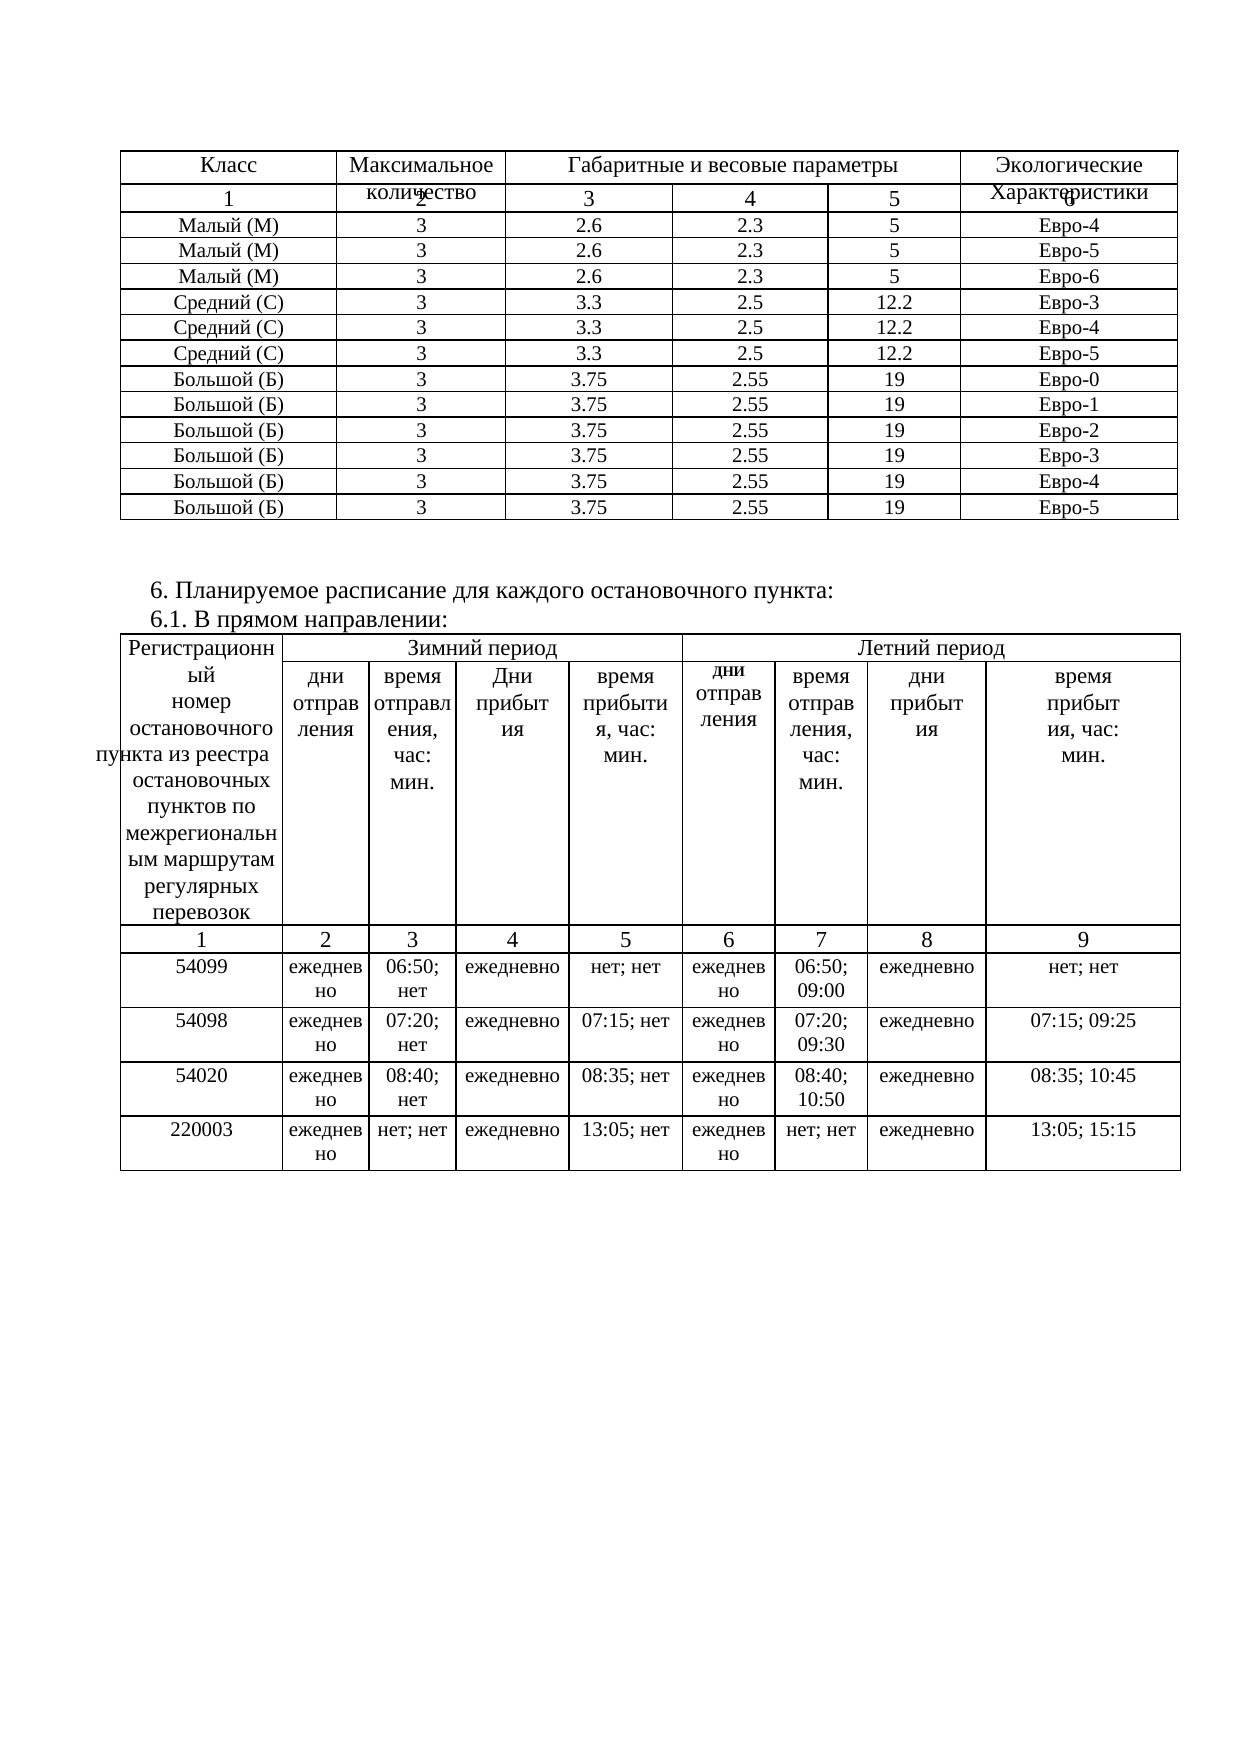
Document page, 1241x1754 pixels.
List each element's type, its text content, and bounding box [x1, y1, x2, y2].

table_cell 2 [337, 185, 505, 211]
table_cell 3 [337, 392, 505, 416]
table_cell 08:40; 10:50 [776, 1063, 867, 1115]
table_cell 13:05; нет [570, 1117, 682, 1170]
table_header Регистрационный номер остановочного пункта из реестра остановочных пунктов по межрегиональным маршрутам регулярных перевозок [121, 635, 282, 924]
table_cell Большой (Б) [121, 443, 336, 467]
table_cell 3 [337, 341, 505, 365]
table_cell 08:35; 10:45 [987, 1063, 1180, 1115]
table_cell 3 [337, 264, 505, 288]
table_cell 3 [370, 926, 455, 952]
table_cell 2.6 [506, 213, 672, 237]
table_cell 19 [829, 392, 960, 416]
table_cell 07:15; 09:25 [987, 1008, 1180, 1061]
table_cell 2 [283, 926, 368, 952]
table_cell 5 [829, 238, 960, 262]
table_cell ежедневно [683, 1008, 774, 1061]
table_cell Евро-3 [961, 443, 1177, 467]
table_cell Средний (С) [121, 290, 336, 314]
table_header Габаритные и весовые параметры [506, 152, 960, 183]
table_cell 08:35; нет [570, 1063, 682, 1115]
table_cell Дни прибыт ия [457, 662, 568, 924]
table_cell 3.75 [506, 392, 672, 416]
table_cell Малый (М) [121, 238, 336, 262]
table_cell 9 [987, 926, 1180, 952]
table_cell ежедневно [868, 954, 985, 1007]
table_cell Евро-3 [961, 290, 1177, 314]
table_cell 5 [829, 264, 960, 288]
table_cell Большой (Б) [121, 367, 336, 391]
table_header Класс [121, 152, 336, 183]
table_cell 2.6 [506, 238, 672, 262]
table_cell 3 [337, 469, 505, 493]
table_cell нет; нет [987, 954, 1180, 1007]
table_cell 2.55 [673, 367, 827, 391]
table_cell 6 [683, 926, 774, 952]
table_cell 5 [829, 185, 960, 211]
table_cell 54098 [121, 1008, 282, 1061]
table_cell нет; нет [370, 1117, 455, 1170]
table_cell Малый (М) [121, 213, 336, 237]
table_cell ежедневно [683, 1063, 774, 1115]
table_cell Евро-2 [961, 418, 1177, 442]
table_cell Большой (Б) [121, 469, 336, 493]
table_cell 2.55 [673, 418, 827, 442]
table_cell 3 [337, 495, 505, 519]
table_cell Большой (Б) [121, 495, 336, 519]
table_cell 6 [961, 185, 1177, 211]
table_cell 3 [337, 290, 505, 314]
table_cell Евро-5 [961, 495, 1177, 519]
table_cell ежедневно [683, 954, 774, 1007]
table_cell 07:15; нет [570, 1008, 682, 1061]
table_cell 3.75 [506, 418, 672, 442]
table_cell 1 [121, 185, 336, 211]
table_cell 3.75 [506, 443, 672, 467]
table_cell 3 [337, 315, 505, 339]
table_cell 3 [337, 418, 505, 442]
table_cell 3 [506, 185, 672, 211]
table_cell 2.3 [673, 264, 827, 288]
table_cell нет; нет [570, 954, 682, 1007]
table_cell ежедневно [457, 1063, 568, 1115]
table_cell 2.3 [673, 213, 827, 237]
table_cell Евро-1 [961, 392, 1177, 416]
table_cell 4 [457, 926, 568, 952]
table_cell Евро-4 [961, 213, 1177, 237]
table_cell ДНИ отправ ления [683, 662, 774, 924]
table_cell нет; нет [776, 1117, 867, 1170]
table_header Летний период [683, 635, 1180, 661]
table_cell ежедневно [683, 1117, 774, 1170]
table_cell ежедневно [457, 1117, 568, 1170]
table_cell 19 [829, 495, 960, 519]
text 6. Планируемое расписание для каждого остановочного пункта: [150, 575, 1090, 604]
table_cell Евро-5 [961, 238, 1177, 262]
table_cell время прибыти я, час: мин. [570, 662, 682, 924]
table_cell 13:05; 15:15 [987, 1117, 1180, 1170]
table_cell 3.3 [506, 290, 672, 314]
table_cell ежедневно [457, 954, 568, 1007]
table_cell 3 [337, 443, 505, 467]
table_cell 3 [337, 367, 505, 391]
table_cell 3.75 [506, 495, 672, 519]
table_cell дни отправ ления [283, 662, 368, 924]
table_cell 2.55 [673, 392, 827, 416]
table_cell 3.3 [506, 315, 672, 339]
table_cell 07:20; 09:30 [776, 1008, 867, 1061]
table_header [337, 152, 505, 183]
table_cell Большой (Б) [121, 392, 336, 416]
table_cell 19 [829, 469, 960, 493]
table_cell 08:40; нет [370, 1063, 455, 1115]
table_cell 220003 [121, 1117, 282, 1170]
table_cell 07:20; нет [370, 1008, 455, 1061]
table_cell ежедневно [283, 1008, 368, 1061]
table_cell ежедневно [868, 1117, 985, 1170]
table_cell 12.2 [829, 290, 960, 314]
table_cell Средний (С) [121, 341, 336, 365]
table_cell Евро-0 [961, 367, 1177, 391]
table_cell время отправ ления, час: мин. [776, 662, 867, 924]
table_cell Евро-4 [961, 315, 1177, 339]
table_cell Евро-6 [961, 264, 1177, 288]
table_cell Большой (Б) [121, 418, 336, 442]
table_cell 19 [829, 367, 960, 391]
table_cell дни прибыт ия [868, 662, 985, 924]
table_cell 2.55 [673, 469, 827, 493]
table_cell 12.2 [829, 315, 960, 339]
table_cell 3.75 [506, 367, 672, 391]
table_cell ежедневно [283, 954, 368, 1007]
table_cell 54020 [121, 1063, 282, 1115]
table_cell ежедневно [868, 1063, 985, 1115]
table_cell 2.5 [673, 290, 827, 314]
table_cell 3 [337, 238, 505, 262]
table_cell время прибыт ия, час: мин. [987, 662, 1180, 924]
table_cell ежедневно [457, 1008, 568, 1061]
table_cell ежедневно [283, 1117, 368, 1170]
table_cell 1 [121, 926, 282, 952]
table_cell 19 [829, 418, 960, 442]
table_cell ежедневно [868, 1008, 985, 1061]
table_cell 2.5 [673, 341, 827, 365]
table_cell 2.55 [673, 495, 827, 519]
table_cell 3.75 [506, 469, 672, 493]
table_cell 19 [829, 443, 960, 467]
table_cell 06:50; нет [370, 954, 455, 1007]
text 6.1. В прямом направлении: [150, 604, 1090, 633]
table_cell 3 [337, 213, 505, 237]
table_cell 4 [673, 185, 827, 211]
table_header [961, 152, 1177, 183]
table_cell ежедневно [283, 1063, 368, 1115]
table_cell Евро-4 [961, 469, 1177, 493]
table_cell 7 [776, 926, 867, 952]
table_cell Малый (М) [121, 264, 336, 288]
table_cell 3.3 [506, 341, 672, 365]
table_cell 06:50; 09:00 [776, 954, 867, 1007]
table_cell 5 [829, 213, 960, 237]
table_header Зимний период [283, 635, 682, 661]
table_cell Евро-5 [961, 341, 1177, 365]
table_cell 2.6 [506, 264, 672, 288]
table_cell время отправл ения, час: мин. [370, 662, 455, 924]
table_cell 2.5 [673, 315, 827, 339]
table_cell 5 [570, 926, 682, 952]
table_cell 2.55 [673, 443, 827, 467]
table_cell Средний (С) [121, 315, 336, 339]
table_cell 2.3 [673, 238, 827, 262]
table_cell 8 [868, 926, 985, 952]
table_cell 54099 [121, 954, 282, 1007]
table_cell 12.2 [829, 341, 960, 365]
